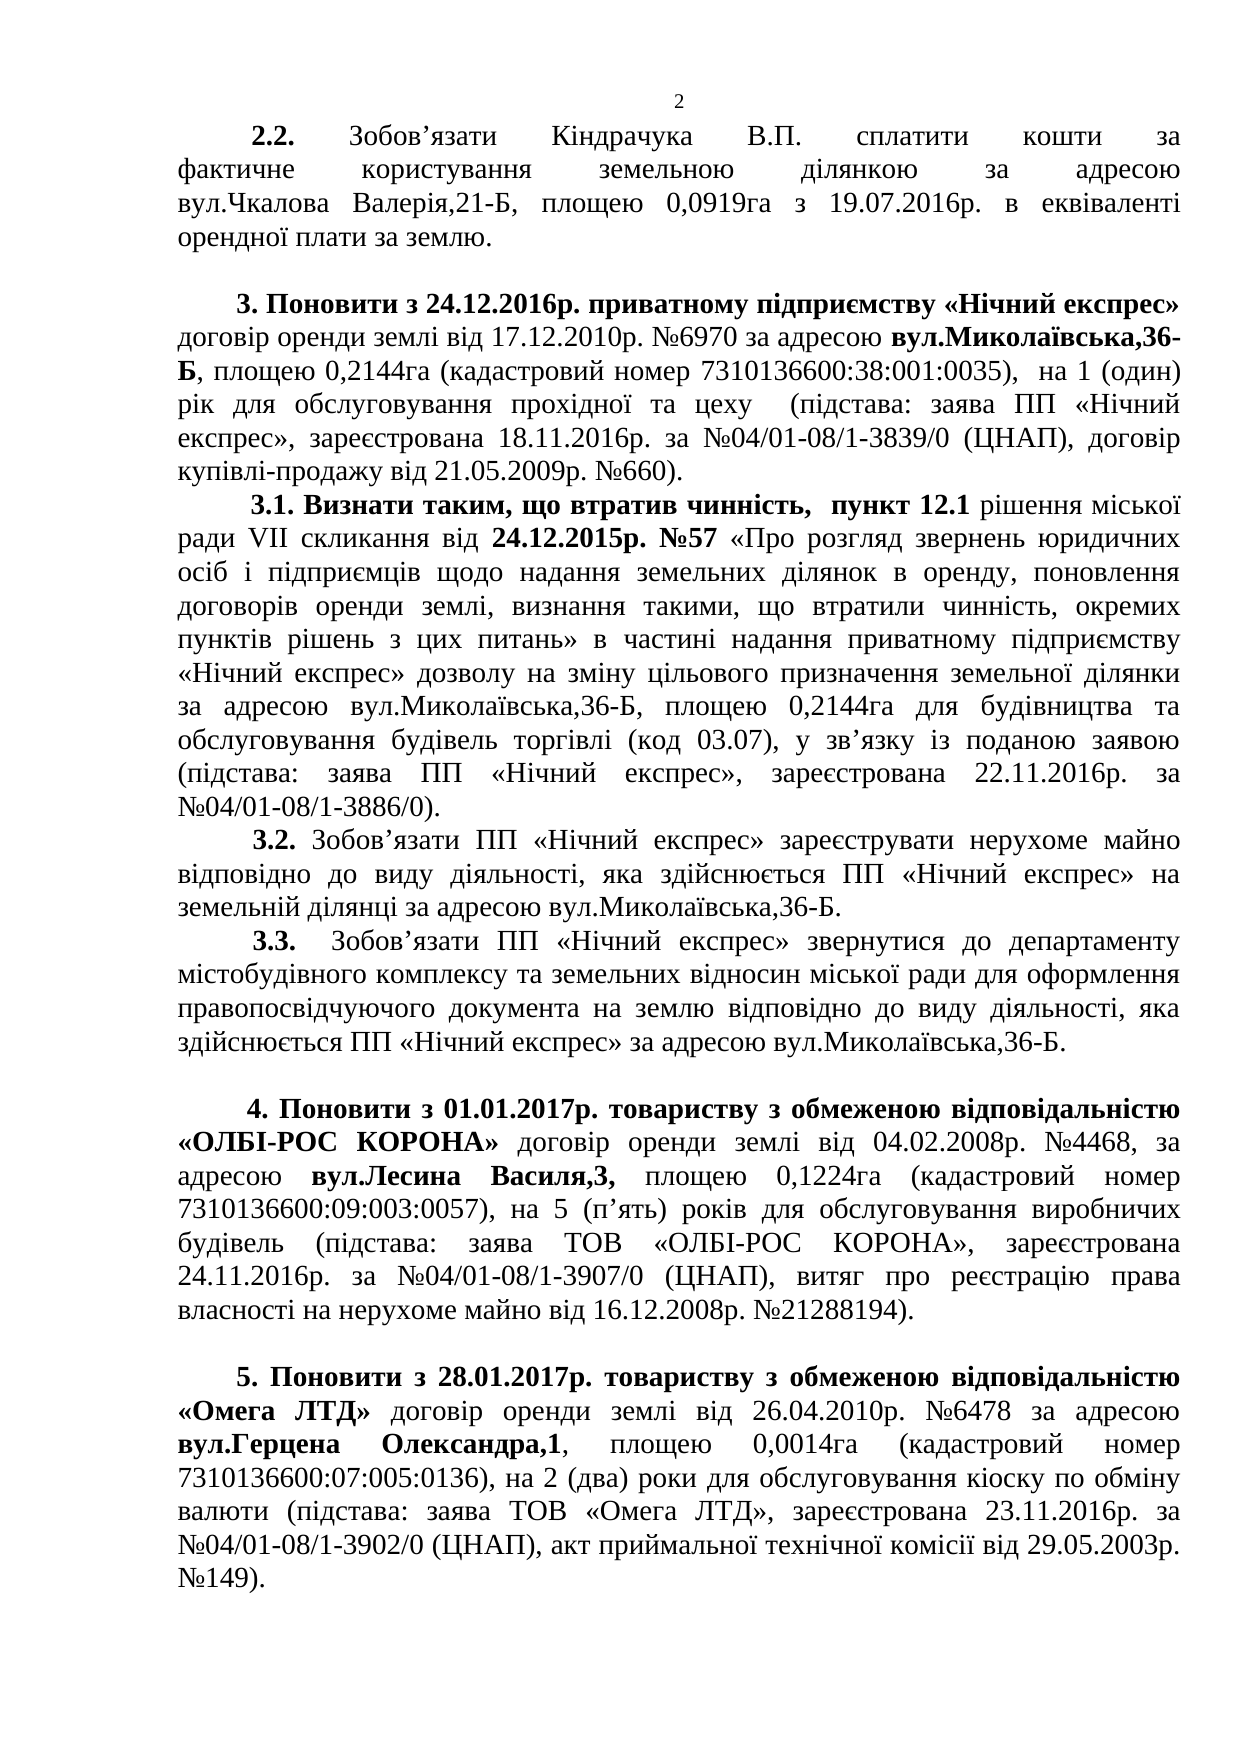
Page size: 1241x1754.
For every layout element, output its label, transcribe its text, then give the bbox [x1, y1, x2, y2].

text 3. Поновити з 24.12.2016р. приватному підприємству «Нічний експрес» договір оренди землі від 17.12.2010р. №6970 за адресою вул.Миколаївська,36-Б, площею 0,2144га (кадастровий номер 7310136600:38:001:0035), на 1 (один) рік для обслуговування прохідної та цеху (підстава: заява ПП «Нічний експрес», зареєстрована 18.11.2016р. за №04/01-08/1-3839/0 (ЦНАП), договір купівлі-продажу від 21.05.2009р. №660). [177, 286, 1181, 487]
text 2.2. Зобов’язати Кіндрачука В.П. сплатити кошти за фактичне користування земельною ділянкою за адресою вул.Чкалова Валерія,21-Б, площею 0,0919га з 19.07.2016р. в еквіваленті орендної плати за землю. [177, 118, 1181, 252]
text 3.2. Зобов’язати ПП «Нічний експрес» зареєструвати нерухоме майно відповідно до виду діяльності, яка здійснюється ПП «Нічний експрес» на земельній ділянці за адресою вул.Миколаївська,36-Б. [177, 822, 1181, 923]
text 3.3. Зобов’язати ПП «Нічний експрес» звернутися до департаменту містобудівного комплексу та земельних відносин міської ради для оформлення правопосвідчуючого документа на землю відповідно до виду діяльності, яка здійснюється ПП «Нічний експрес» за адресою вул.Миколаївська,36-Б. [177, 923, 1181, 1057]
text 4. Поновити з 01.01.2017р. товариству з обмеженою відповідальністю «ОЛБІ-РОС КОРОНА» договір оренди землі від 04.02.2008р. №4468, за адресою вул.Лесина Василя,3, площею 0,1224га (кадастровий номер 7310136600:09:003:0057), на 5 (п’ять) років для обслуговування виробничих будівель (підстава: заява ТОВ «ОЛБІ-РОС КОРОНА», зареєстрована 24.11.2016р. за №04/01-08/1-3907/0 (ЦНАП), витяг про реєстрацію права власності на нерухоме майно від 16.12.2008р. №21288194). [177, 1091, 1181, 1326]
text 3.1. Визнати таким, що втратив чинність, пункт 12.1 рішення міської ради VІІ скликання від 24.12.2015р. №57 «Про розгляд звернень юридичних осіб і підприємців щодо надання земельних ділянок в оренду, поновлення договорів оренди землі, визнання такими, що втратили чинність, окремих пунктів рішень з цих питань» в частині надання приватному підприємству «Нічний експрес» дозволу на зміну цільового призначення земельної ділянки за адресою вул.Миколаївська,36-Б, площею 0,2144га для будівництва та обслуговування будівель торгівлі (код 03.07), у зв’язку із поданою заявою (підстава: заява ПП «Нічний експрес», зареєстрована 22.11.2016р. за №04/01-08/1-3886/0). [177, 487, 1181, 822]
text 5. Поновити з 28.01.2017р. товариству з обмеженою відповідальністю «Омега ЛТД» договір оренди землі від 26.04.2010р. №6478 за адресою вул.Герцена Олександра,1, площею 0,0014га (кадастровий номер 7310136600:07:005:0136), на 2 (два) роки для обслуговування кіоску по обміну валюти (підстава: заява ТОВ «Омега ЛТД», зареєстрована 23.11.2016р. за №04/01-08/1-3902/0 (ЦНАП), акт приймальної технічної комісії від 29.05.2003р. №149). [177, 1359, 1181, 1594]
